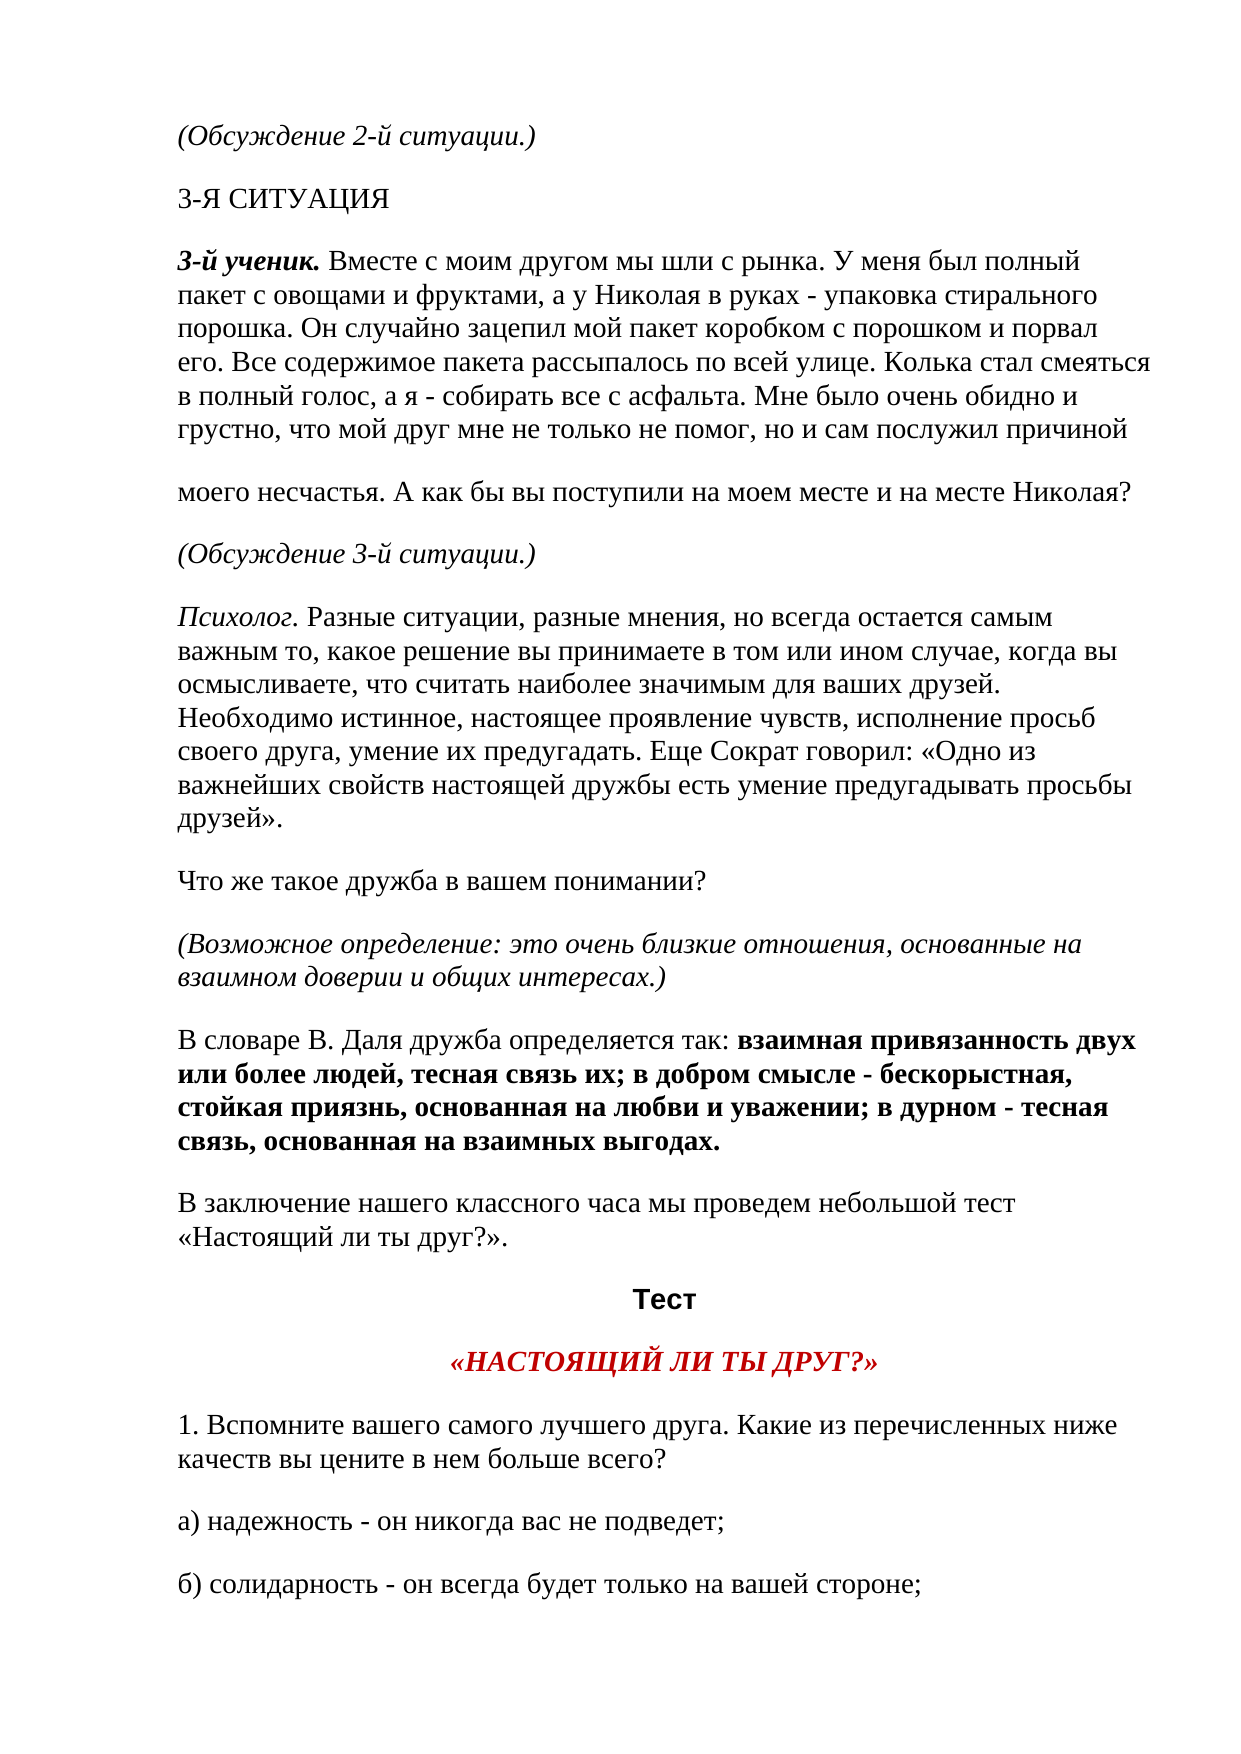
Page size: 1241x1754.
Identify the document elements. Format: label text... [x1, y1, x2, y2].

text 3-й ученик. Вместе с моим другом мы шли с рынка. У меня был полный пакет с овощами и фруктами, а у Николая в руках - упаковка стирального порошка. Он случайно зацепил мой пакет коробком с порошком и порвал его. Все содержимое пакета рассыпалось по всей улице. Колька стал смеяться в полный голос, а я - собирать все с асфальта. Мне было очень обидно и грустно, что мой друг мне не только не помог, но и сам послужил причиной [177, 243, 1152, 445]
text «НАСТОЯЩИЙ ЛИ ТЫ ДРУГ?» [177, 1344, 1152, 1378]
text 1. Вспомните вашего самого лучшего друга. Какие из перечисленных ниже качеств вы цените в нем больше всего? [177, 1407, 1152, 1474]
text (Обсуждение 3-й ситуации.) [177, 537, 1152, 570]
text 3-Я СИТУАЦИЯ [177, 181, 1152, 214]
text В заключение нашего классного часа мы проведем небольшой тест «Настоящий ли ты друг?». [177, 1186, 1152, 1253]
text В словаре В. Даля дружба определяется так: взаимная привязанность двух или более людей, тесная связь их; в добром смысле - бескорыстная, стойкая приязнь, основанная на любви и уважении; в дурном - тесная связь, основанная на взаимных выгодах. [177, 1022, 1152, 1156]
text Что же такое дружба в вашем понимании? [177, 863, 1152, 897]
text моего несчастья. А как бы вы поступили на моем месте и на месте Николая? [177, 474, 1152, 507]
text Тест [177, 1282, 1152, 1315]
text Психолог. Разные ситуации, разные мнения, но всегда остается самым важным то, какое решение вы принимаете в том или ином случае, когда вы осмысливаете, что считать наиболее значимым для ваших друзей. Необходимо истинное, настоящее проявление чувств, исполнение просьб своего друга, умение их предугадать. Еще Сократ говорил: «Одно из важнейших свойств настоящей дружбы есть умение предугадывать просьбы друзей». [177, 599, 1152, 834]
text а) надежность - он никогда вас не подведет; [177, 1503, 1152, 1537]
text б) солидарность - он всегда будет только на вашей стороне; [177, 1566, 1152, 1600]
text (Обсуждение 2-й ситуации.) [177, 118, 1152, 152]
text (Возможное определение: это очень близкие отношения, основанные на взаимном доверии и общих интересах.) [177, 926, 1152, 993]
